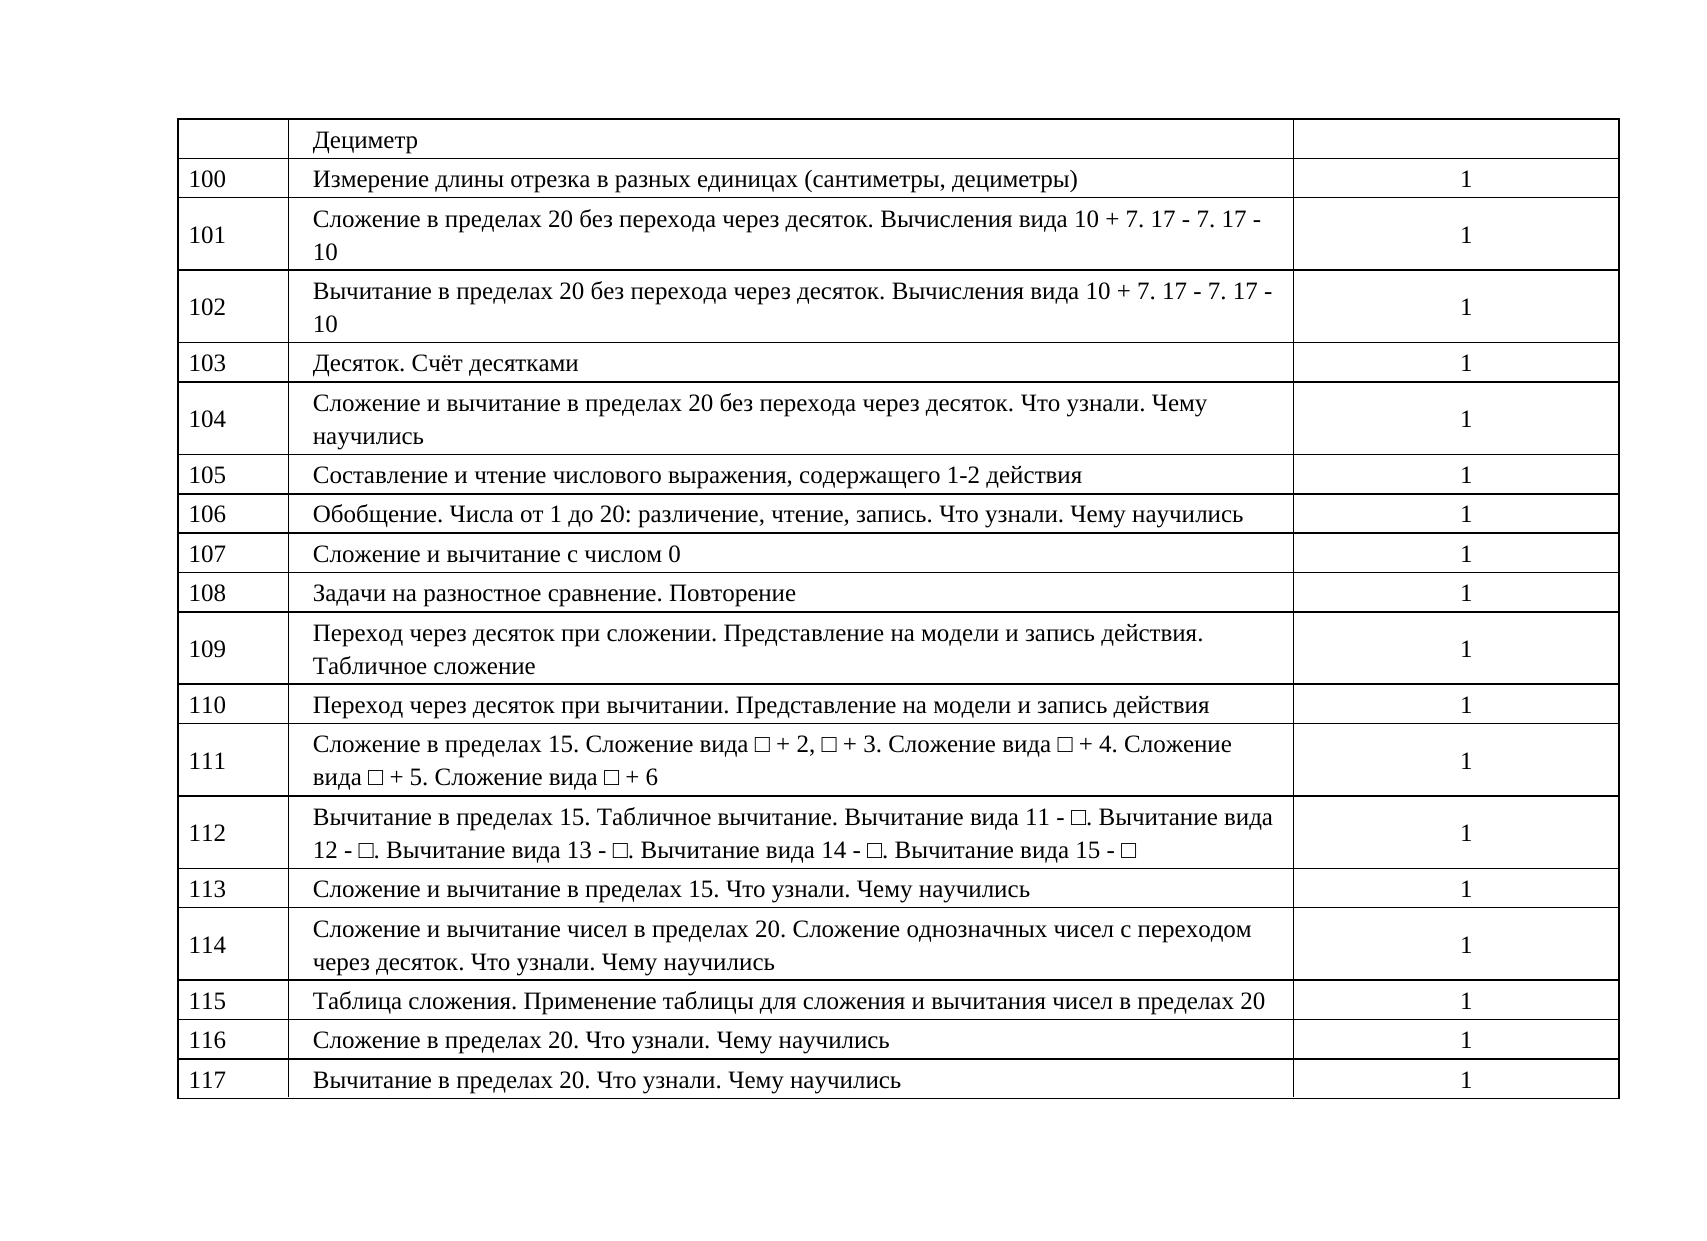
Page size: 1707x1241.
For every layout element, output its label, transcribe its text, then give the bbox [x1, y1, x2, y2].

table_cell 106 [179, 495, 288, 532]
table_cell 110 [179, 685, 288, 723]
table_cell Сложение и вычитание в пределах 20 без перехода через десяток. Что узнали. Чему научились [289, 383, 1293, 453]
table_cell 1 [1294, 981, 1618, 1019]
table_cell 1 [1294, 455, 1618, 493]
table_cell 1 [1294, 908, 1618, 979]
table_cell Переход через десяток при сложении. Представление на модели и запись действия. Табличное сложение [289, 613, 1293, 683]
table_cell 1 [1294, 869, 1618, 907]
table_cell Сложение в пределах 20 без перехода через десяток. Вычисления вида 10 + 7. 17 - 7. 17 - 10 [289, 198, 1293, 269]
table_cell 107 [179, 534, 288, 572]
table_cell 1 [1294, 159, 1618, 197]
table_cell Сложение и вычитание чисел в пределах 20. Сложение однозначных чисел с переходом через десяток. Что узнали. Чему научились [289, 908, 1293, 979]
table_cell 104 [179, 383, 288, 453]
table_cell 1 [1294, 724, 1618, 795]
table_cell Обобщение. Числа от 1 до 20: различение, чтение, запись. Что узнали. Чему научились [289, 495, 1293, 532]
table_cell 1 [1294, 198, 1618, 269]
table_cell 103 [179, 343, 288, 381]
table_cell Вычитание в пределах 20 без перехода через десяток. Вычисления вида 10 + 7. 17 - 7. 17 - 10 [289, 271, 1293, 342]
table_cell 1 [1294, 383, 1618, 453]
table_cell 1 [1294, 613, 1618, 683]
table_cell Сложение и вычитание с числом 0 [289, 534, 1293, 572]
table_cell 1 [1294, 534, 1618, 572]
table_cell 99 [179, 120, 288, 157]
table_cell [289, 120, 1293, 157]
table_cell 100 [179, 159, 288, 197]
table_cell 1 [1294, 120, 1618, 157]
table_cell 117 [179, 1060, 288, 1097]
table_cell 108 [179, 573, 288, 611]
table_cell 112 [179, 797, 288, 867]
table_cell Вычитание в пределах 15. Табличное вычитание. Вычитание вида 11 - □. Вычитание вида 12 - □. Вычитание вида 13 - □. Вычитание вида 14 - □. Вычитание вида 15 - □ [289, 797, 1293, 867]
table_cell 1 [1294, 343, 1618, 381]
table_cell Сложение в пределах 15. Сложение вида □ + 2, □ + 3. Сложение вида □ + 4. Сложение вида □ + 5. Сложение вида □ + 6 [289, 724, 1293, 795]
table_cell 111 [179, 724, 288, 795]
table_cell 1 [1294, 797, 1618, 867]
table_cell 101 [179, 198, 288, 269]
table_cell 116 [179, 1020, 288, 1058]
table_cell Вычитание в пределах 20. Что узнали. Чему научились [289, 1060, 1293, 1097]
table_cell 1 [1294, 1020, 1618, 1058]
table_cell 109 [179, 613, 288, 683]
table_cell 1 [1294, 573, 1618, 611]
table_cell 113 [179, 869, 288, 907]
table_cell Задачи на разностное сравнение. Повторение [289, 573, 1293, 611]
table_cell Десяток. Счёт десятками [289, 343, 1293, 381]
table_cell Переход через десяток при вычитании. Представление на модели и запись действия [289, 685, 1293, 723]
table_cell 1 [1294, 271, 1618, 342]
table_cell Сложение и вычитание в пределах 15. Что узнали. Чему научились [289, 869, 1293, 907]
table_cell 115 [179, 981, 288, 1019]
table_cell Сложение в пределах 20. Что узнали. Чему научились [289, 1020, 1293, 1058]
table_cell 1 [1294, 495, 1618, 532]
table_cell 1 [1294, 685, 1618, 723]
table_cell 105 [179, 455, 288, 493]
table_cell Измерение длины отрезка в разных единицах (сантиметры, дециметры) [289, 159, 1293, 197]
table_cell 114 [179, 908, 288, 979]
table_cell Составление и чтение числового выражения, содержащего 1-2 действия [289, 455, 1293, 493]
table_cell 1 [1294, 1060, 1618, 1097]
table_cell Таблица сложения. Применение таблицы для сложения и вычитания чисел в пределах 20 [289, 981, 1293, 1019]
table_cell 102 [179, 271, 288, 342]
